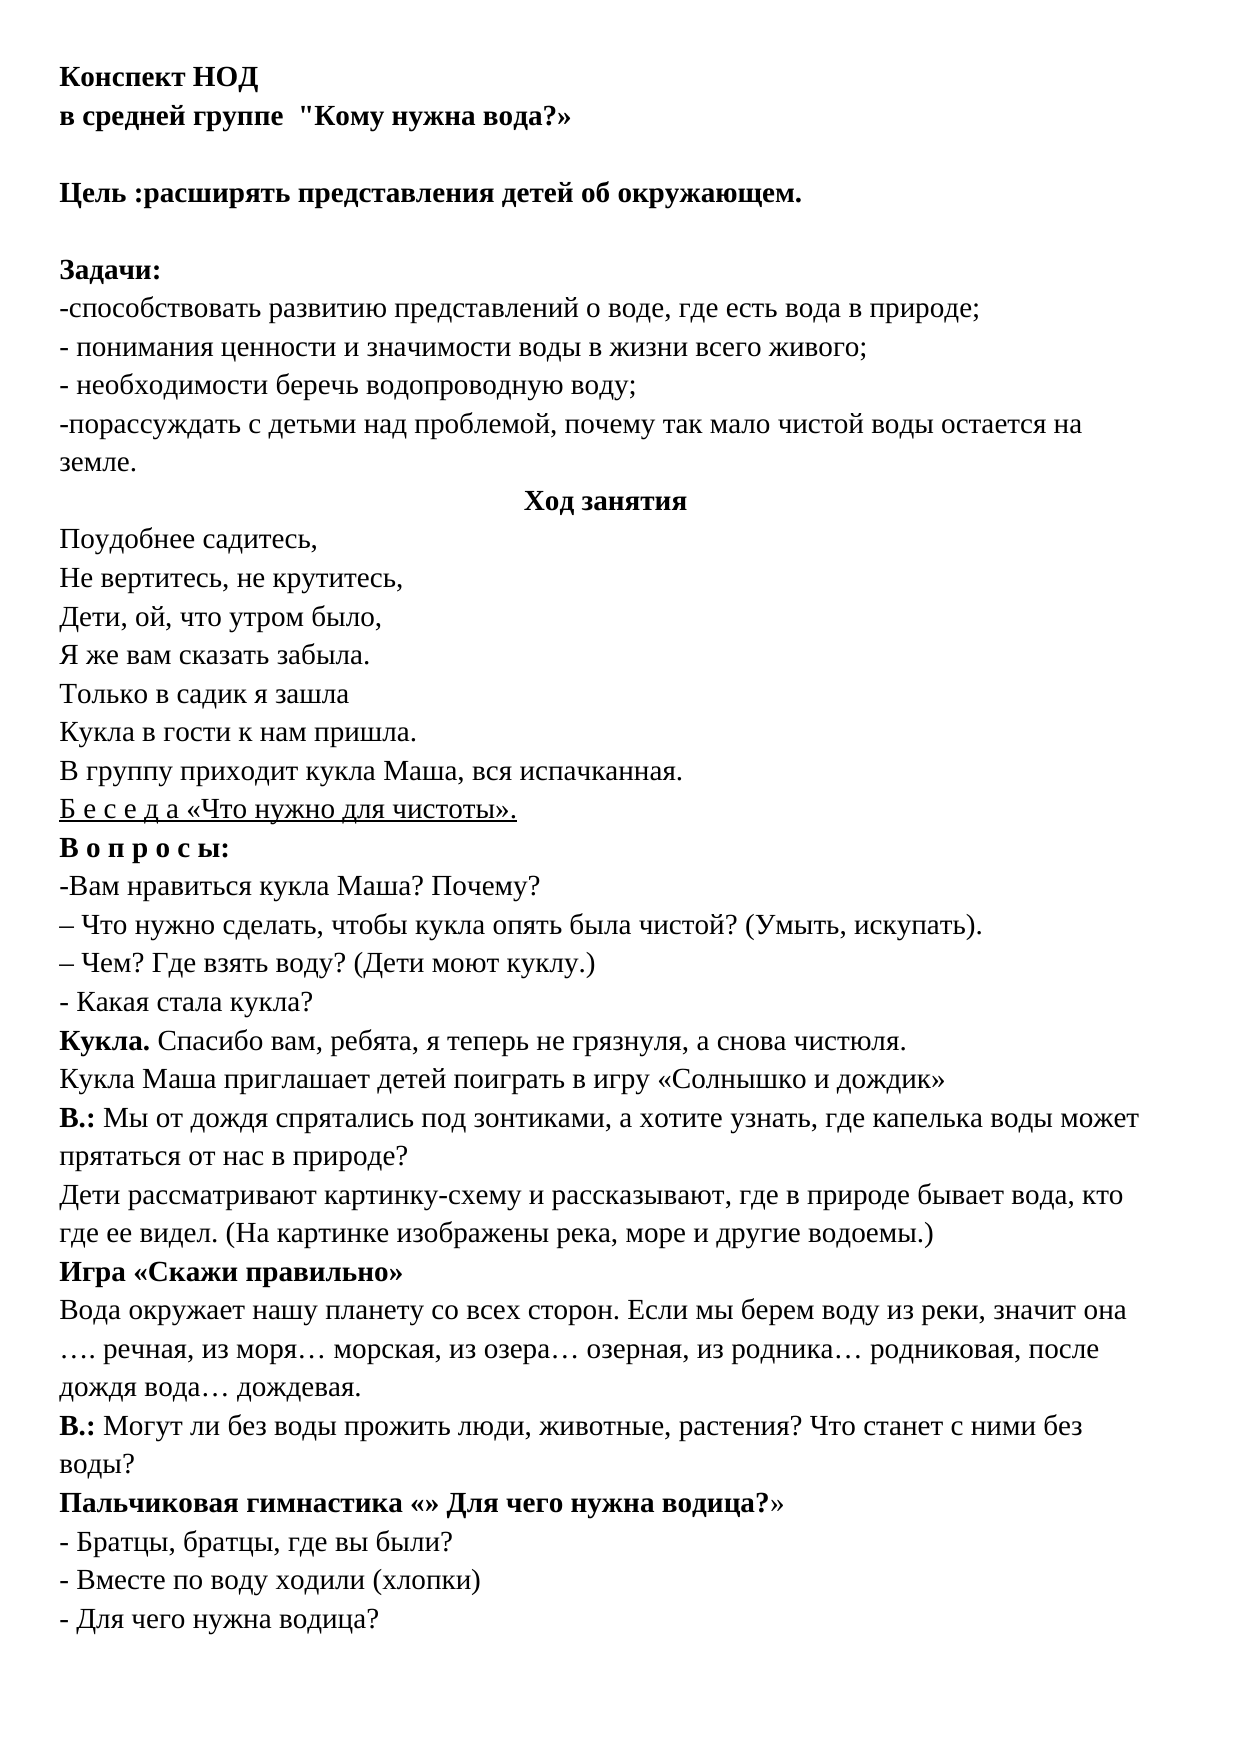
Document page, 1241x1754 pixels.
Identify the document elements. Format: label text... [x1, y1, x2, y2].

text Конспект НОД [59, 59, 1152, 93]
text Только в садик я зашла [59, 676, 1152, 709]
text Ход занятия [59, 483, 1152, 517]
text Вода окружает нашу планету со всех сторон. Если мы берем воду из реки, значит она …. речная, из моря… морская, из озера… озерная, из родника… родниковая, после дождя вода… дождевая. [59, 1292, 1152, 1403]
text Дети, ой, что утром было, [59, 599, 1152, 632]
text Кукла. Спасибо вам, ребята, я теперь не грязнуля, а снова чистюля. [59, 1023, 1152, 1056]
text В.: Могут ли без воды прожить люди, животные, растения? Что станет с ними без воды? [59, 1408, 1152, 1480]
text Я же вам сказать забыла. [59, 637, 1152, 671]
text -Вам нравиться кукла Маша? Почему? [59, 868, 1152, 902]
text в средней группе "Кому нужна вода?» [59, 98, 1152, 131]
text - Для чего нужна водица? [59, 1601, 1152, 1634]
text Игра «Скажи правильно» [59, 1254, 1152, 1287]
text Дети рассматривают картинку-схему и рассказывают, где в природе бывает вода, кто где ее видел. (На картинке изображены река, море и другие водоемы.) [59, 1177, 1152, 1249]
text Не вертитесь, не крутитесь, [59, 560, 1152, 594]
text Б е с е д а «Что нужно для чистоты». [59, 791, 1152, 825]
text Пальчиковая гимнастика «» Для чего нужна водица?» [59, 1485, 1152, 1519]
text Поудобнее садитесь, [59, 522, 1152, 555]
text - необходимости беречь водопроводную воду; [59, 367, 1152, 401]
text Задачи: [59, 252, 1152, 285]
text – Что нужно сделать, чтобы кукла опять была чистой? (Умыть, искупать). [59, 907, 1152, 941]
text Кукла в гости к нам пришла. [59, 714, 1152, 748]
text - Какая стала кукла? [59, 984, 1152, 1018]
text - Вместе по воду ходили (хлопки) [59, 1562, 1152, 1596]
text В о п р о с ы: [59, 830, 1152, 863]
text - понимания ценности и значимости воды в жизни всего живого; [59, 329, 1152, 362]
text -порассуждать с детьми над проблемой, почему так мало чистой воды остается на земле. [59, 406, 1152, 478]
text - Братцы, братцы, где вы были? [59, 1524, 1152, 1557]
text В группу приходит кукла Маша, вся испачканная. [59, 753, 1152, 786]
text Кукла Маша приглашает детей поиграть в игру «Солнышко и дождик» [59, 1061, 1152, 1095]
text – Чем? Где взять воду? (Дети моют куклу.) [59, 946, 1152, 979]
text Цель :расширять представления детей об окружающем. [59, 175, 1152, 208]
text -способствовать развитию представлений о воде, где есть вода в природе; [59, 290, 1152, 324]
text В.: Мы от дождя спрятались под зонтиками, а хотите узнать, где капелька воды может прятаться от нас в природе? [59, 1100, 1152, 1172]
